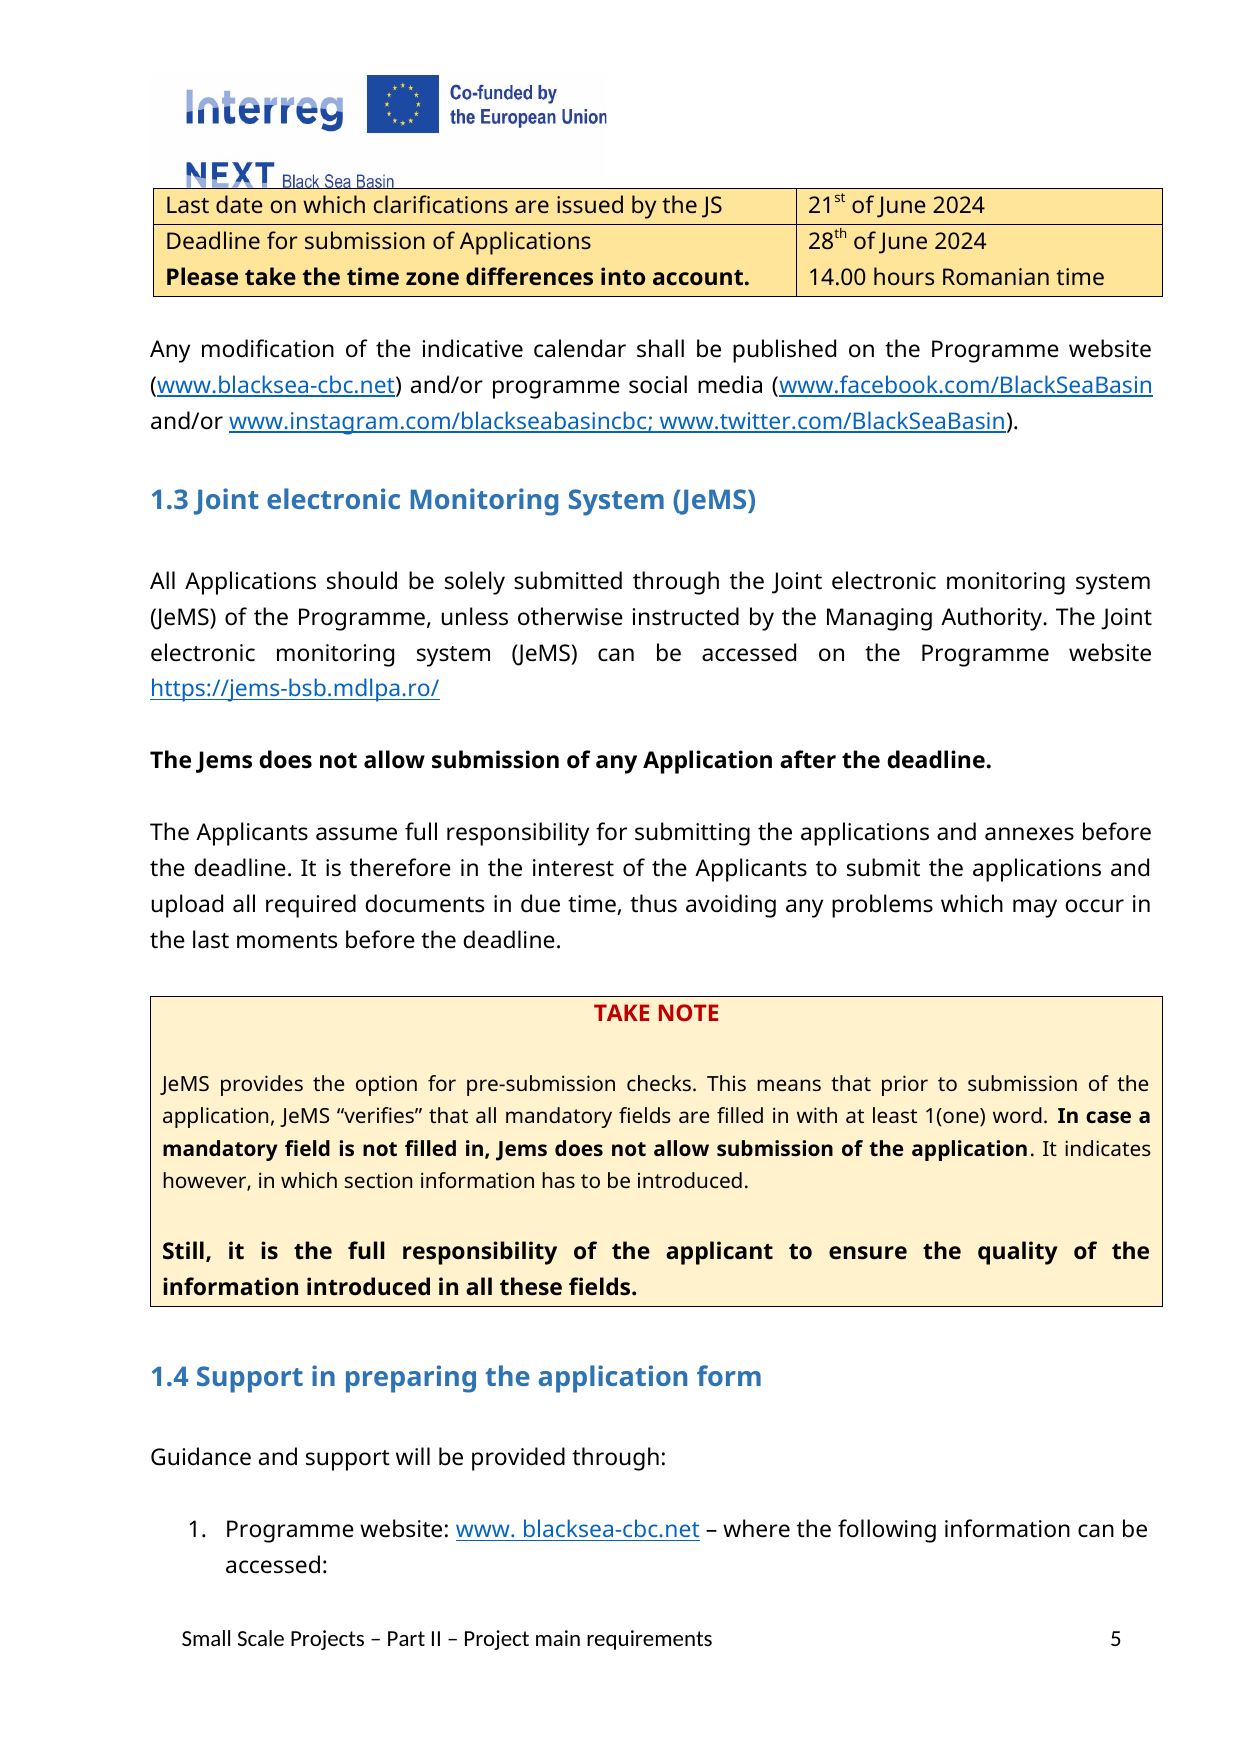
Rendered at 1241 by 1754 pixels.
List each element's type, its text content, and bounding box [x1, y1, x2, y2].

subtitle 1.4 Support in preparing the application form [150, 1358, 1153, 1394]
table_cell Last date on which clarifications are issued by the JS [154, 189, 796, 224]
text All Applications should be solely submitted through the Joint electronic monitoring system (JeMS) of the Programme, unless otherwise instructed by the Managing Authority. The Joint electronic monitoring system (JeMS) can be accessed on the Programme website https://jems-bsb.mdlpa.ro/ [150, 564, 1153, 704]
table_cell 21st of June 2024 [797, 189, 1162, 224]
subtitle 1.3 Joint electronic Monitoring System (JeMS) [150, 481, 1153, 518]
table_header TAKE NOTE JeMS provides the option for pre-submission checks. This means that prior to submission of the application, JeMS “verifies” that all mandatory fields are filled in with at least 1(one) word. In case a mandatory field is not filled in, Jems does not allow submission of the application. It indicates however, in which section information has to be introduced. Still, it is the full responsibility of the applicant to ensure the quality of the information introduced in all these fields. [151, 997, 1162, 1306]
table_cell Deadline for submission of Applications Please take the time zone differences into account. [154, 225, 796, 296]
text The Jems does not allow submission of any Application after the deadline. [150, 744, 1153, 776]
list Programme website: www. blacksea-cbc.net – where the following information can be accessed: [187, 1513, 1153, 1580]
text The Applicants assume full responsibility for submitting the applications and annexes before the deadline. It is therefore in the interest of the Applicants to submit the applications and upload all required documents in due time, thus avoiding any problems which may occur in the last moments before the deadline. [150, 816, 1153, 955]
table_cell 28th of June 2024 14.00 hours Romanian time [797, 225, 1162, 296]
text Guidance and support will be provided through: [150, 1441, 1153, 1473]
text Any modification of the indicative calendar shall be published on the Programme website (www.blacksea-cbc.net) and/or programme social media (www.facebook.com/BlackSeaBasin and/or www.instagram.com/blackseabasincbc; www.twitter.com/BlackSeaBasin). [150, 333, 1153, 436]
picture [150, 73, 607, 188]
